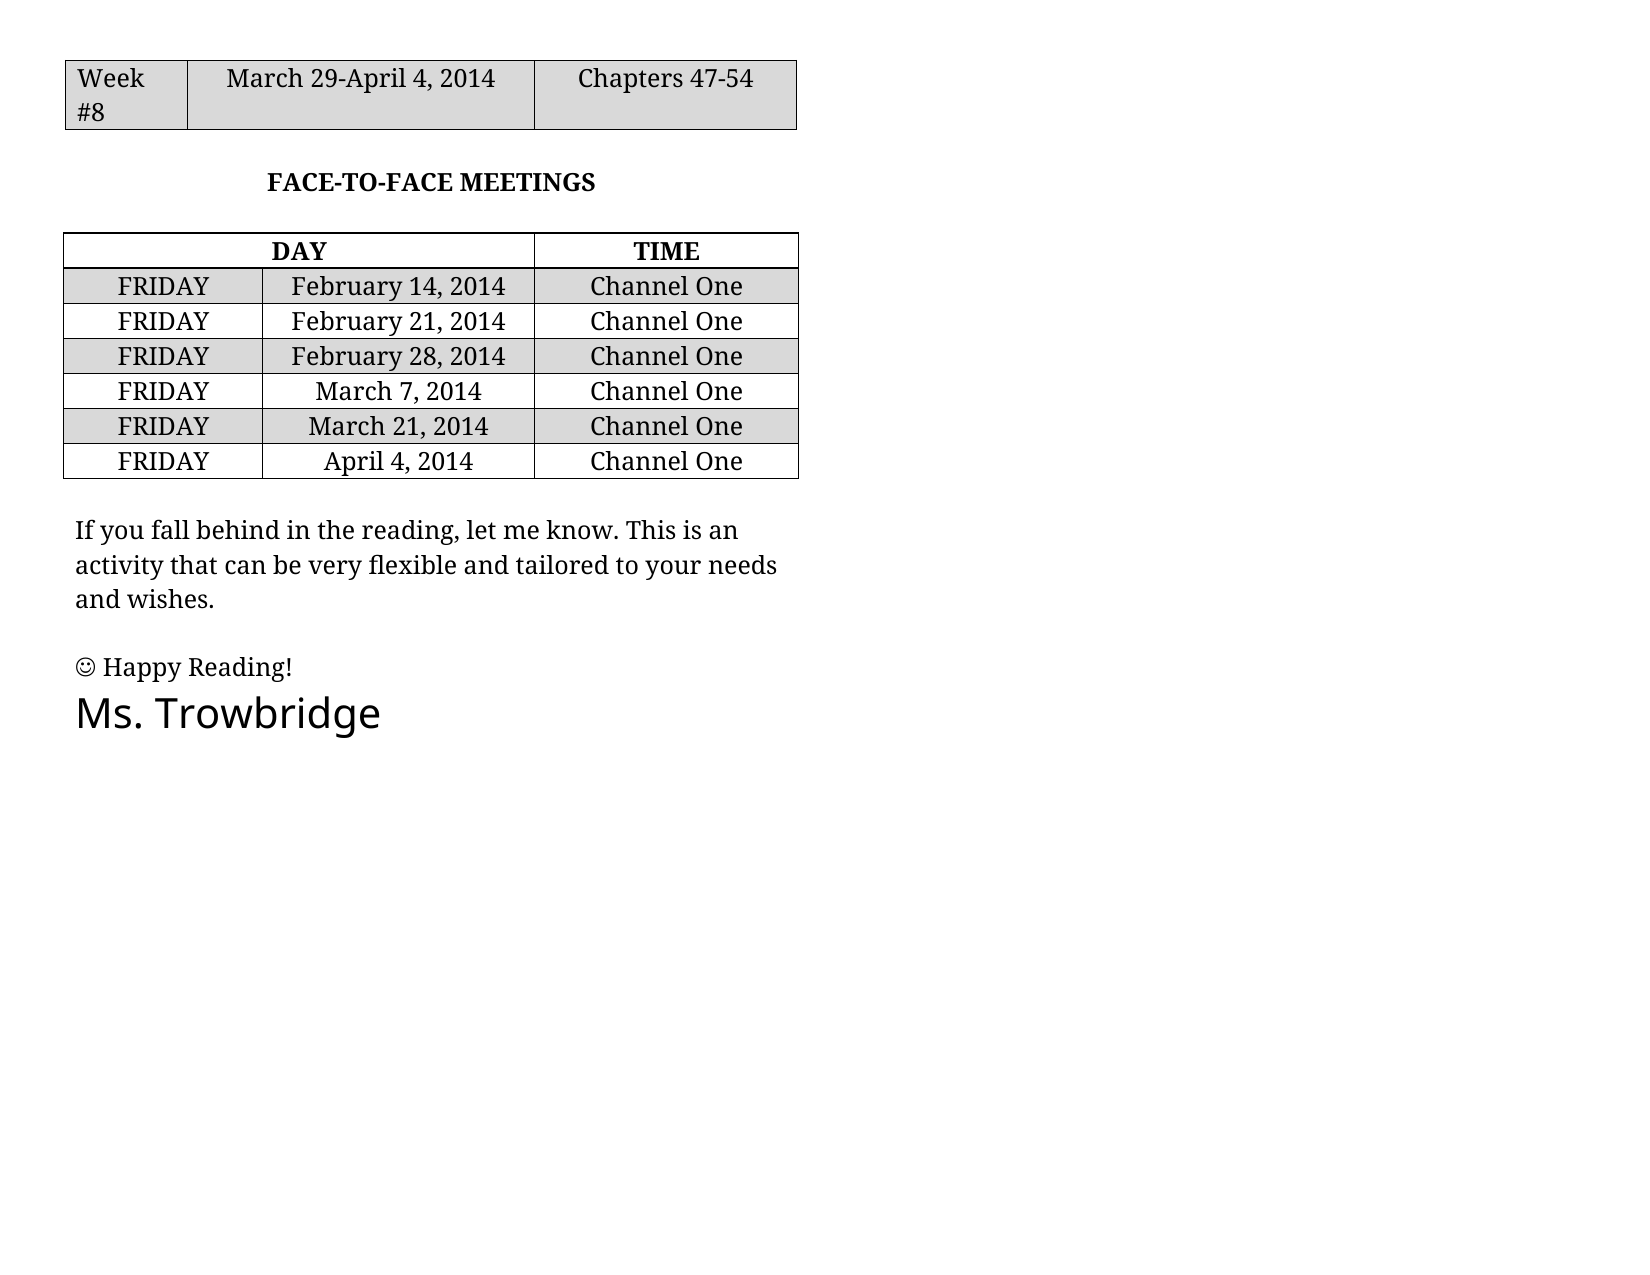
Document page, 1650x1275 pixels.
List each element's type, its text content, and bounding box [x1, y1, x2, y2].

text FACE-TO-FACE MEETINGS [75, 164, 787, 198]
table_cell Channel One [535, 304, 798, 338]
table_cell Week #8 [66, 61, 187, 129]
table_cell FRIDAY [64, 339, 262, 373]
table_cell March 21, 2014 [263, 409, 534, 443]
table_cell Chapters 47-54 [535, 61, 796, 129]
table_cell Channel One [535, 409, 798, 443]
table_cell Channel One [535, 374, 798, 408]
table_cell April 4, 2014 [263, 444, 534, 478]
text If you fall behind in the reading, let me know. This is an activity that can be very flexible and tailored to your needs and wishes. [75, 513, 787, 615]
table_cell FRIDAY [64, 269, 262, 303]
table_header TIME [535, 234, 798, 267]
table_cell February 21, 2014 [263, 304, 534, 338]
table_cell February 28, 2014 [263, 339, 534, 373]
table_cell FRIDAY [64, 409, 262, 443]
text Happy Reading! [75, 649, 787, 683]
table_cell March 29-April 4, 2014 [188, 61, 534, 129]
table_cell February 14, 2014 [263, 269, 534, 303]
table_header DAY [64, 234, 534, 267]
table_cell Channel One [535, 339, 798, 373]
table_cell FRIDAY [64, 444, 262, 478]
table_cell March 7, 2014 [263, 374, 534, 408]
table_cell Channel One [535, 444, 798, 478]
table_cell FRIDAY [64, 304, 262, 338]
text Ms. Trowbridge [75, 683, 787, 740]
table_cell Channel One [535, 269, 798, 303]
table_cell FRIDAY [64, 374, 262, 408]
